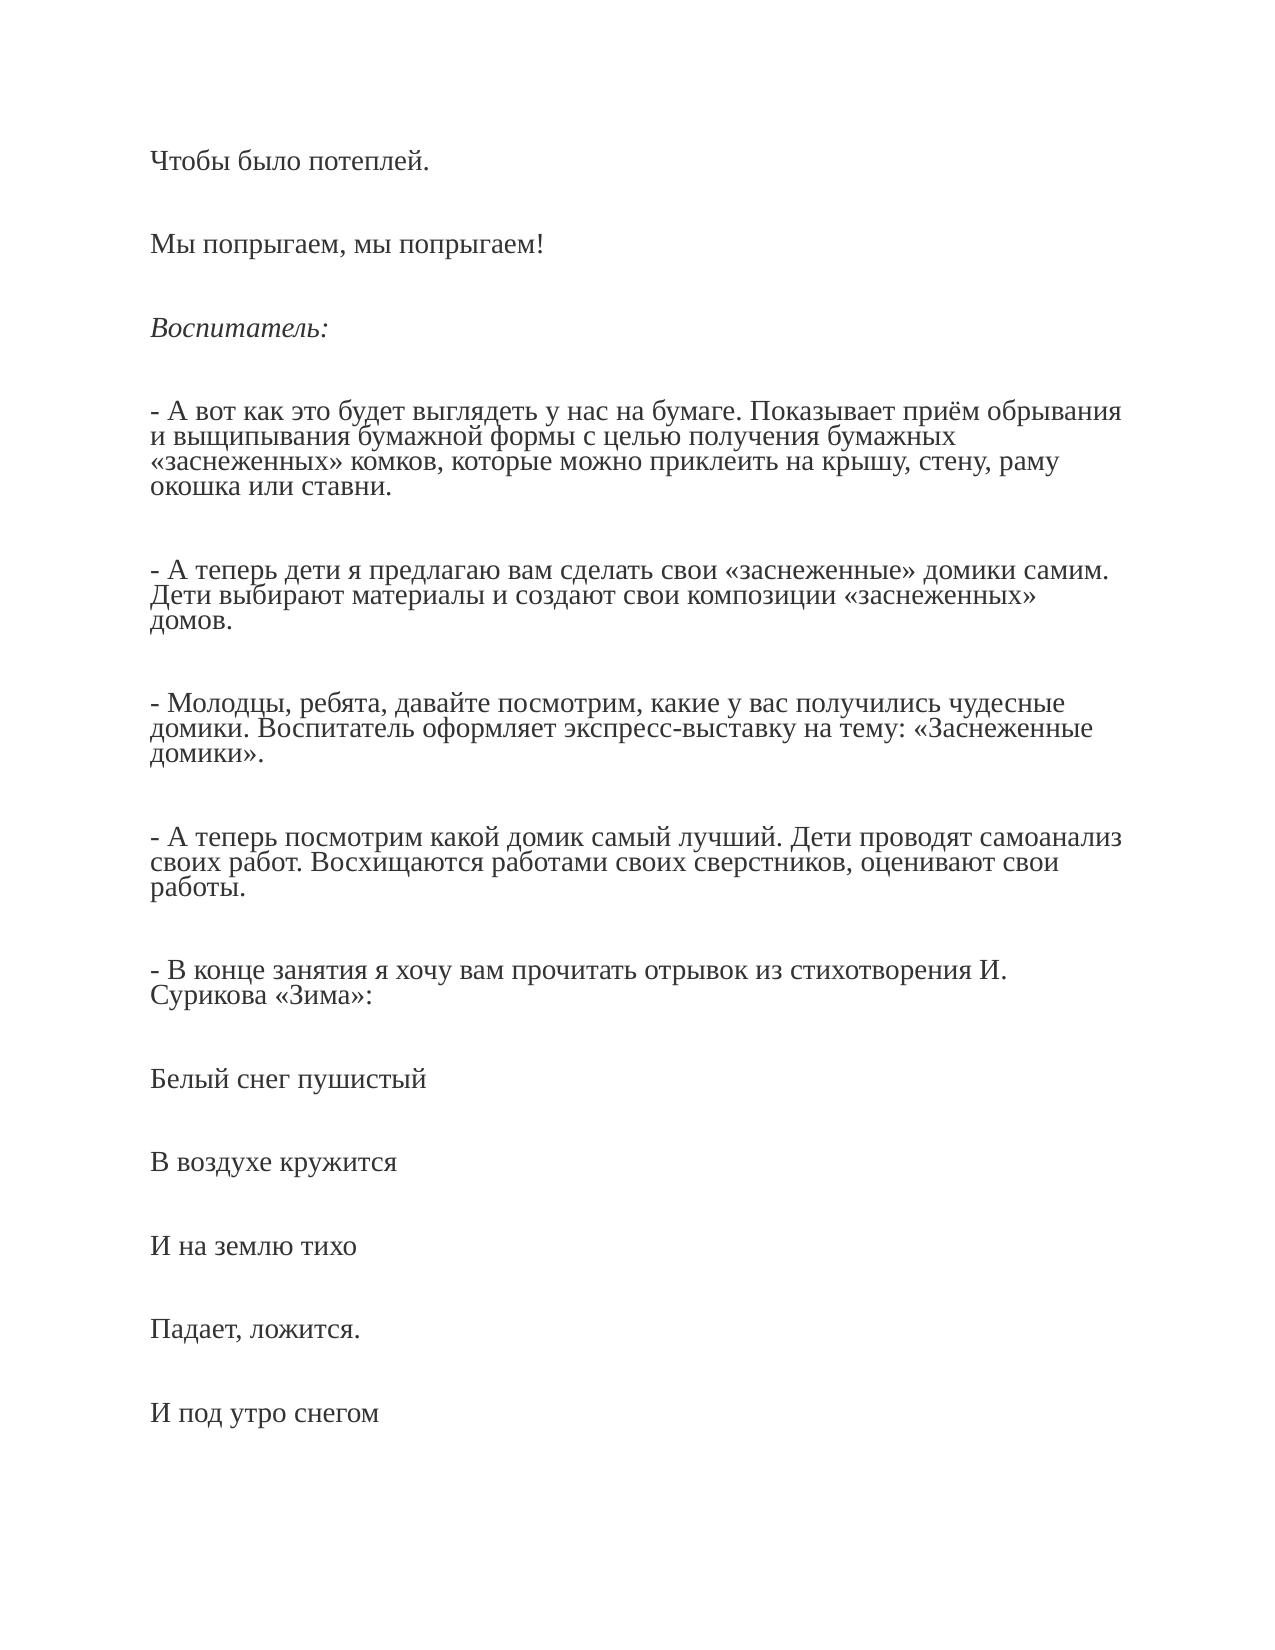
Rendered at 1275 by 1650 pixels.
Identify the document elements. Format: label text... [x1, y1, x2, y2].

text Чтобы было потеплей. [150, 150, 1125, 175]
text Воспитатель: [150, 317, 1125, 342]
text - А вот как это будет выглядеть у нас на бумаге. Показывает приём обрывания и выщипывания бумажной формы с целью получения бумажных «заснеженных» комков, которые можно приклеить на крышу, стену, раму окошка или ставни. [150, 401, 1125, 501]
text - Молодцы, ребята, давайте посмотрим, какие у вас получились чудесные домики. Воспитатель оформляет экспресс-выставку на тему: «Заснеженные домики». [150, 693, 1125, 768]
text В воздухе кружится [150, 1152, 1125, 1177]
text И на землю тихо [150, 1235, 1125, 1260]
text Белый снег пушистый [150, 1068, 1125, 1093]
text - А теперь посмотрим какой домик самый лучший. Дети проводят самоанализ своих работ. Восхищаются работами своих сверстников, оценивают свои работы. [150, 826, 1125, 901]
text - А теперь дети я предлагаю вам сделать свои «заснеженные» домики самим. Дети выбирают материалы и создают свои композиции «заснеженных» домов. [150, 559, 1125, 634]
text Мы попрыгаем, мы попрыгаем! [150, 233, 1125, 258]
text Падает, ложится. [150, 1319, 1125, 1344]
text И под утро снегом [150, 1402, 1125, 1427]
text - В конце занятия я хочу вам прочитать отрывок из стихотворения И. Сурикова «Зима»: [150, 960, 1125, 1010]
